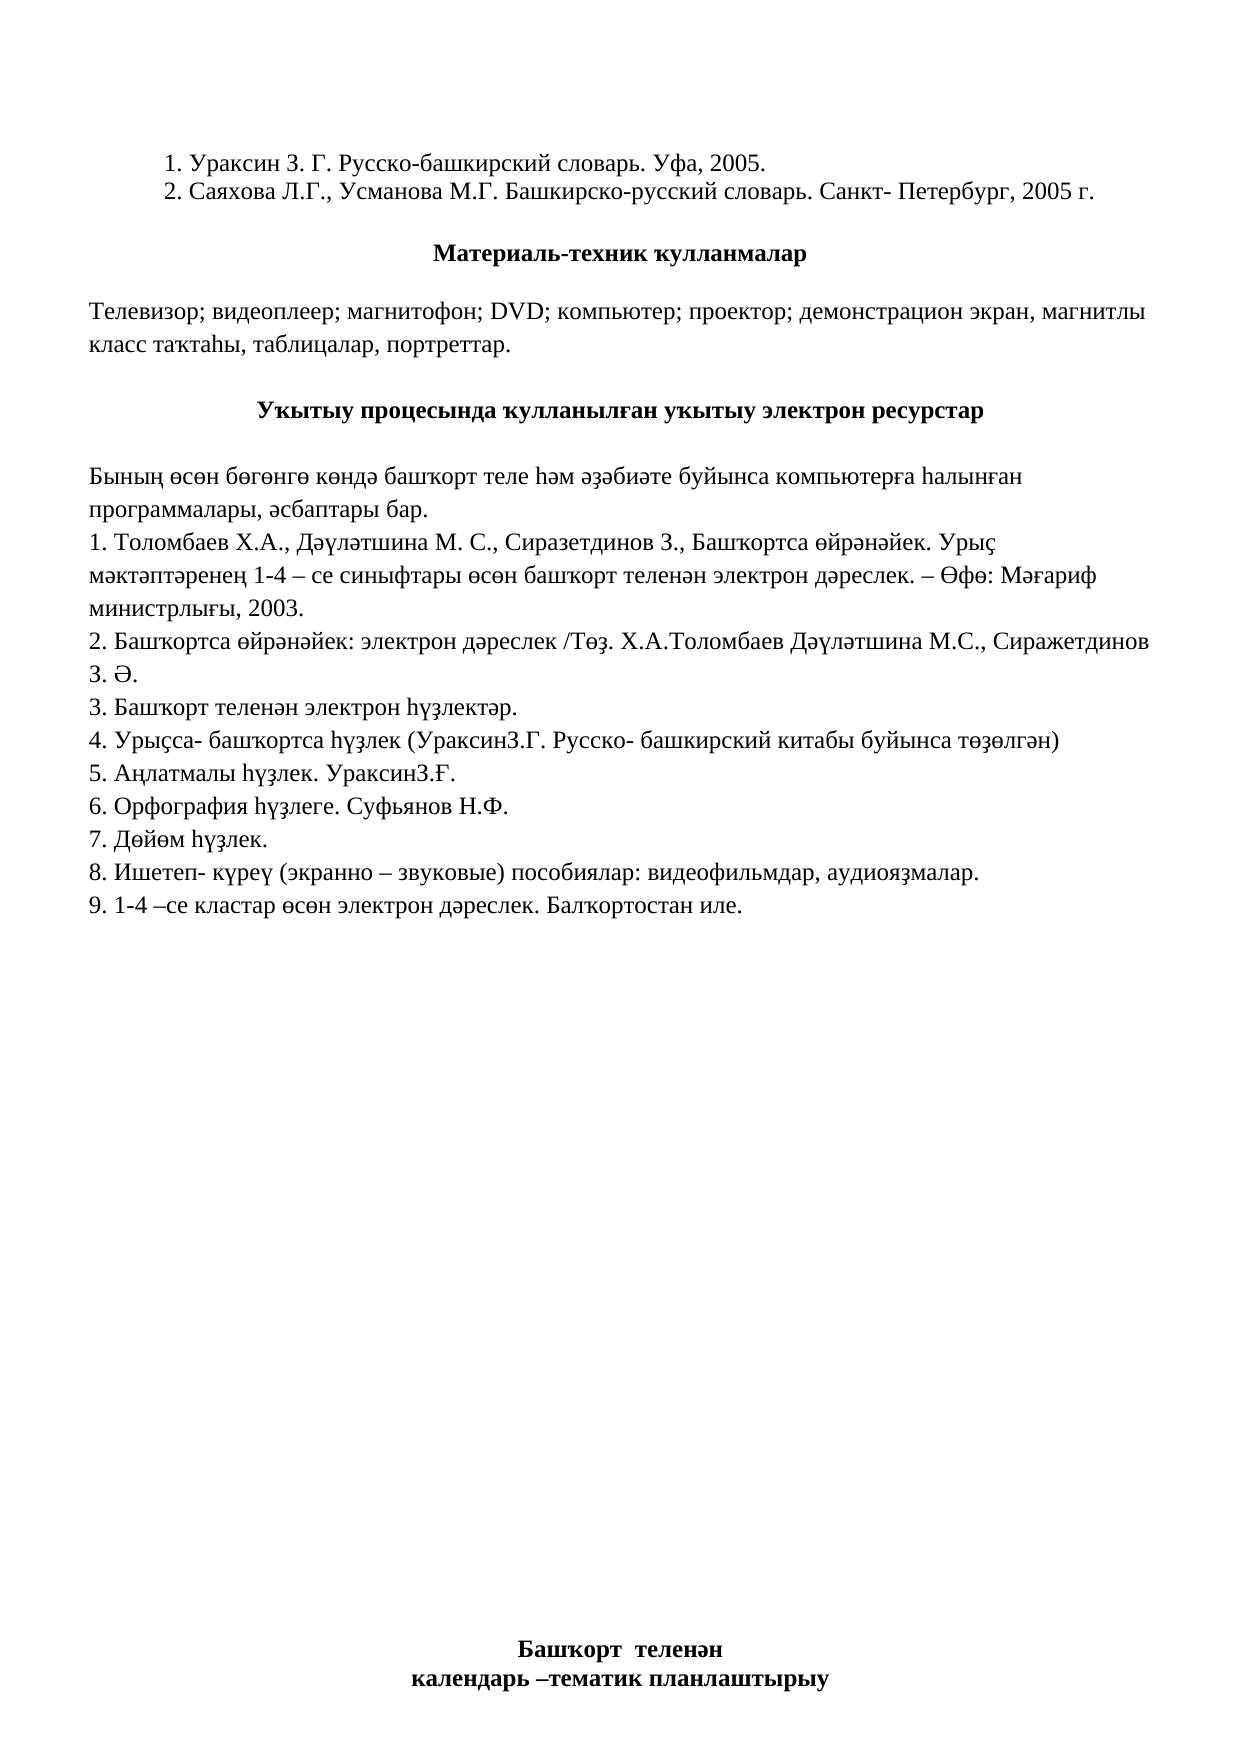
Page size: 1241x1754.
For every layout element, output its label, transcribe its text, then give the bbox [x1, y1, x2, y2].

text 8. Ишетеп- күреү (экранно – звуковые) пособиялар: видеофильмдар, аудиояҙмалар. [89, 857, 1152, 886]
text 7. Дөйөм һүҙлек. [89, 824, 1152, 853]
text Уҡытыу процесында ҡулланылған уҡытыу электрон ресурстар [89, 395, 1152, 423]
text 2. Саяхова Л.Г., Усманова М.Г. Башкирско-русский словарь. Санкт- Петербург, 2005 г. [164, 176, 1152, 205]
text 5. Аңлатмалы һүҙлек. УраксинЗ.Ғ. [89, 758, 1152, 787]
text Материаль-техник ҡулланмалар [89, 238, 1152, 267]
text 4. Урыҫса- башҡортса һүҙлек (УраксинЗ.Г. Русско- башкирский китабы буйынса төҙөлгән) [89, 725, 1152, 754]
text 1. Ураксин З. Г. Русско-башкирский словарь. Уфа, 2005. [164, 148, 1152, 176]
text 9. 1-4 –се кластар өсөн электрон дәреслек. Балҡортостан иле. [89, 890, 1152, 919]
text календарь –тематик планлаштырыу [89, 1663, 1152, 1692]
text Башҡорт теленән [89, 1634, 1152, 1663]
text 1. Толомбаев Х.А., Дәүләтшина М. С., Сиразетдинов З., Башҡортса өйрәнәйек. Урыҫ мәктәптәренең 1-4 – се синыфтары өсөн башҡорт теленән электрон дәреслек. – Өфө: Мәғариф министрлығы, 2003. [89, 527, 1152, 622]
text Бының өсөн бөгөнгө көндә башҡорт теле һәм әҙәбиәте буйынса компьютерға һалынған программалары, әсбаптары бар. [89, 461, 1152, 523]
text 2. Башҡортса өйрәнәйек: электрон дәреслек /Төҙ. Х.А.Толомбаев Дәүләтшина М.С., Сиражетдинов З. Ә. [89, 626, 1152, 688]
text 3. Башҡорт теленән электрон һүҙлектәр. [89, 692, 1152, 721]
text 6. Орфография һүҙлеге. Суфьянов Н.Ф. [89, 791, 1152, 820]
text Телевизор; видеоплеер; магнитофон; DVD; компьютер; проектор; демонстрацион экран, магнитлы класс таҡтаһы, таблицалар, портреттар. [89, 296, 1152, 357]
